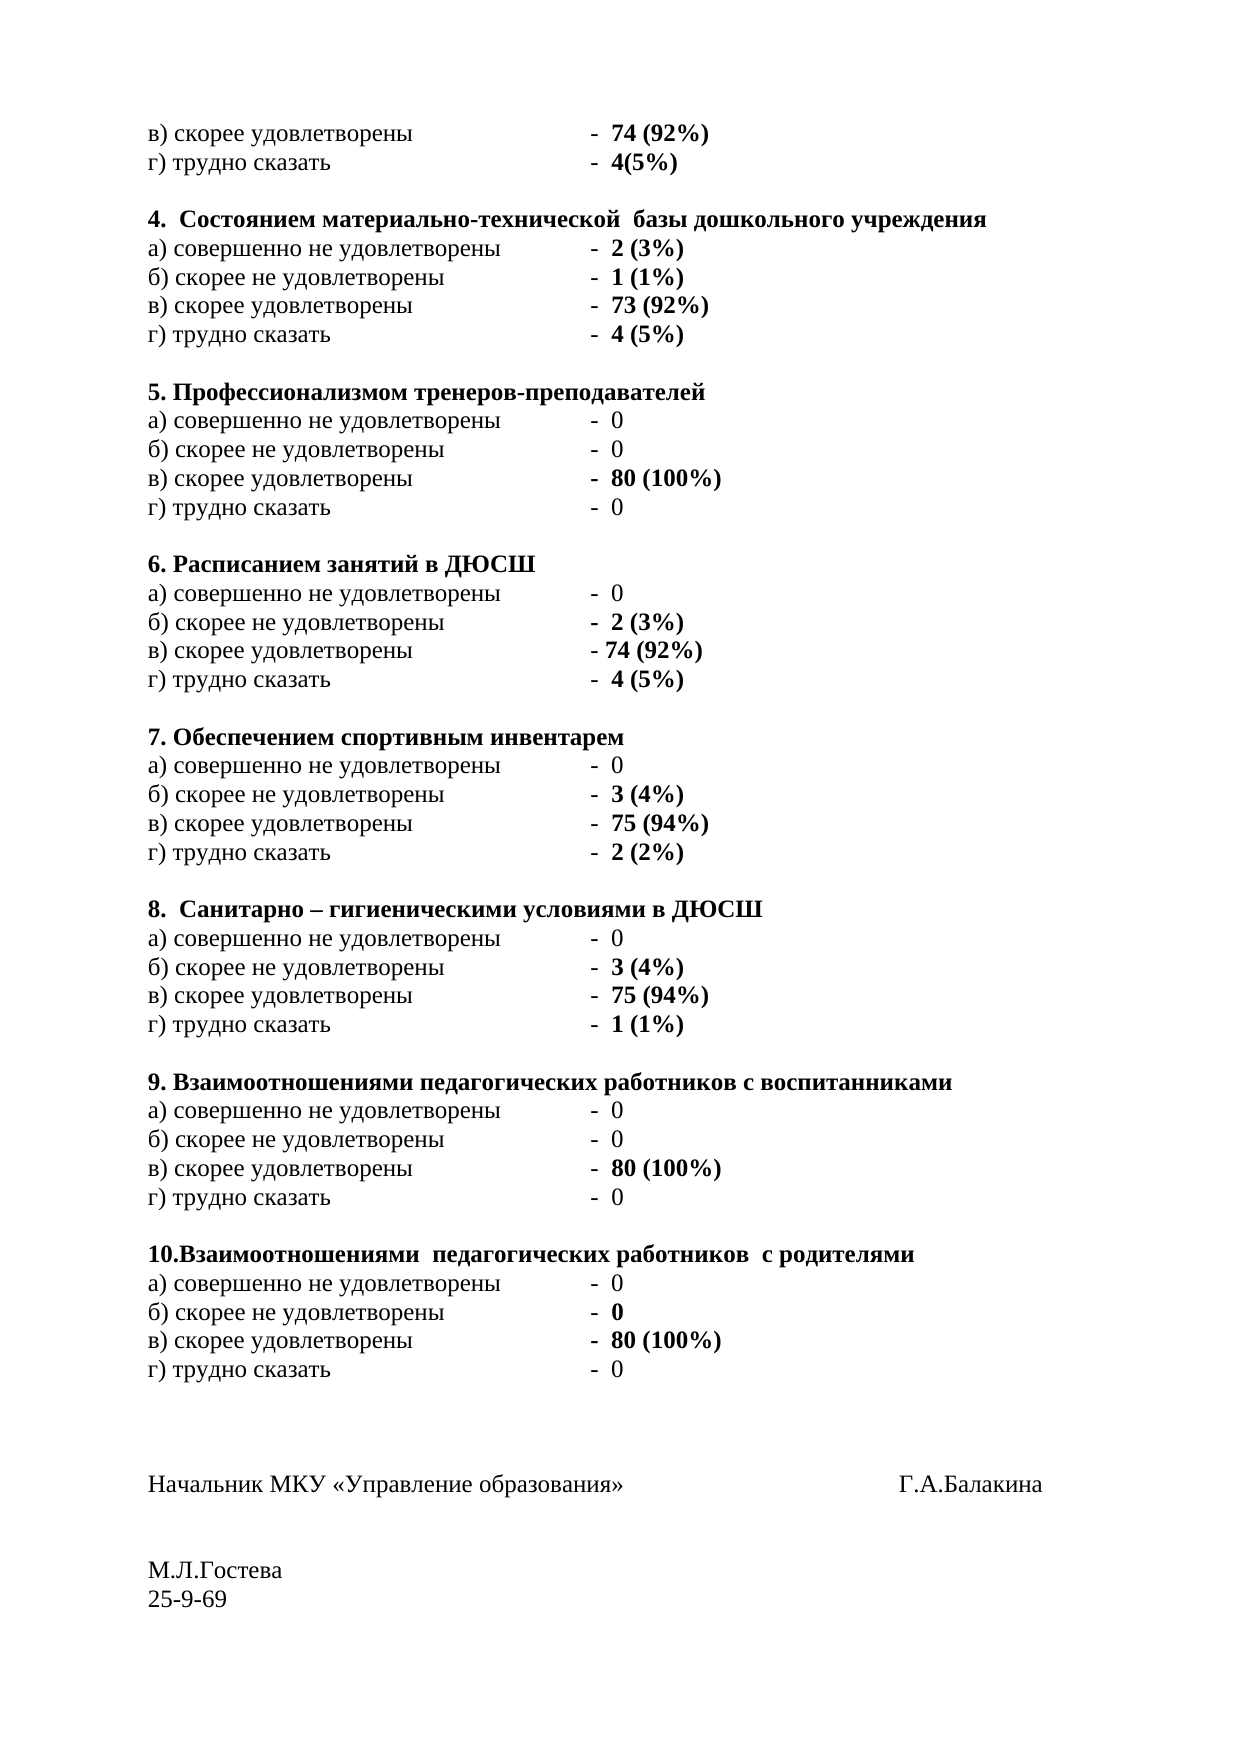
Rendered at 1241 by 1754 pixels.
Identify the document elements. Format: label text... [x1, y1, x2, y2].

text а) совершенно не удовлетворены - 0 [148, 751, 1152, 779]
text 9. Взаимоотношениями педагогических работников с воспитанниками [148, 1067, 1152, 1096]
text г) трудно сказать - 4 (5%) [148, 319, 1152, 348]
text в) скорее удовлетворены - 73 (92%) [148, 291, 1152, 319]
text в) скорее удовлетворены - 80 (100%) [148, 1326, 1152, 1354]
text Начальник МКУ «Управление образования» Г.А.Балакина [148, 1469, 1152, 1498]
text в) скорее удовлетворены - 80 (100%) [148, 463, 1152, 492]
text г) трудно сказать - 0 [148, 1354, 1152, 1383]
text а) совершенно не удовлетворены - 0 [148, 406, 1152, 434]
text б) скорее не удовлетворены - 3 (4%) [148, 779, 1152, 808]
text г) трудно сказать - 0 [148, 492, 1152, 521]
text в) скорее удовлетворены - 74 (92%) [148, 118, 1152, 147]
text 7. Обеспечением спортивным инвентарем [148, 722, 1152, 751]
text 5. Профессионализмом тренеров-преподавателей [148, 377, 1152, 406]
text 8. Санитарно – гигиеническими условиями в ДЮСШ [148, 894, 1152, 923]
text г) трудно сказать - 0 [148, 1182, 1152, 1211]
text б) скорее не удовлетворены - 0 [148, 434, 1152, 463]
text а) совершенно не удовлетворены - 0 [148, 1268, 1152, 1297]
text б) скорее не удовлетворены - 0 [148, 1124, 1152, 1153]
text г) трудно сказать - 4 (5%) [148, 664, 1152, 693]
text 10.Взаимоотношениями педагогических работников с родителями [148, 1239, 1152, 1268]
text г) трудно сказать - 4(5%) [148, 147, 1152, 176]
text а) совершенно не удовлетворены - 0 [148, 1096, 1152, 1124]
text а) совершенно не удовлетворены - 0 [148, 578, 1152, 607]
text б) скорее не удовлетворены - 3 (4%) [148, 952, 1152, 981]
text б) скорее не удовлетворены - 1 (1%) [148, 262, 1152, 291]
text в) скорее удовлетворены - 75 (94%) [148, 981, 1152, 1009]
text а) совершенно не удовлетворены - 0 [148, 923, 1152, 952]
text 6. Расписанием занятий в ДЮСШ [148, 549, 1152, 578]
text в) скорее удовлетворены - 74 (92%) [148, 636, 1152, 664]
text б) скорее не удовлетворены - 2 (3%) [148, 607, 1152, 636]
text г) трудно сказать - 2 (2%) [148, 837, 1152, 866]
text а) совершенно не удовлетворены - 2 (3%) [148, 233, 1152, 262]
text 4. Состоянием материально-технической базы дошкольного учреждения [148, 204, 1152, 233]
text 25-9-69 [148, 1584, 1152, 1613]
text б) скорее не удовлетворены - 0 [148, 1297, 1152, 1326]
text в) скорее удовлетворены - 80 (100%) [148, 1153, 1152, 1182]
text г) трудно сказать - 1 (1%) [148, 1009, 1152, 1038]
text в) скорее удовлетворены - 75 (94%) [148, 808, 1152, 837]
text М.Л.Гостева [148, 1556, 1152, 1584]
